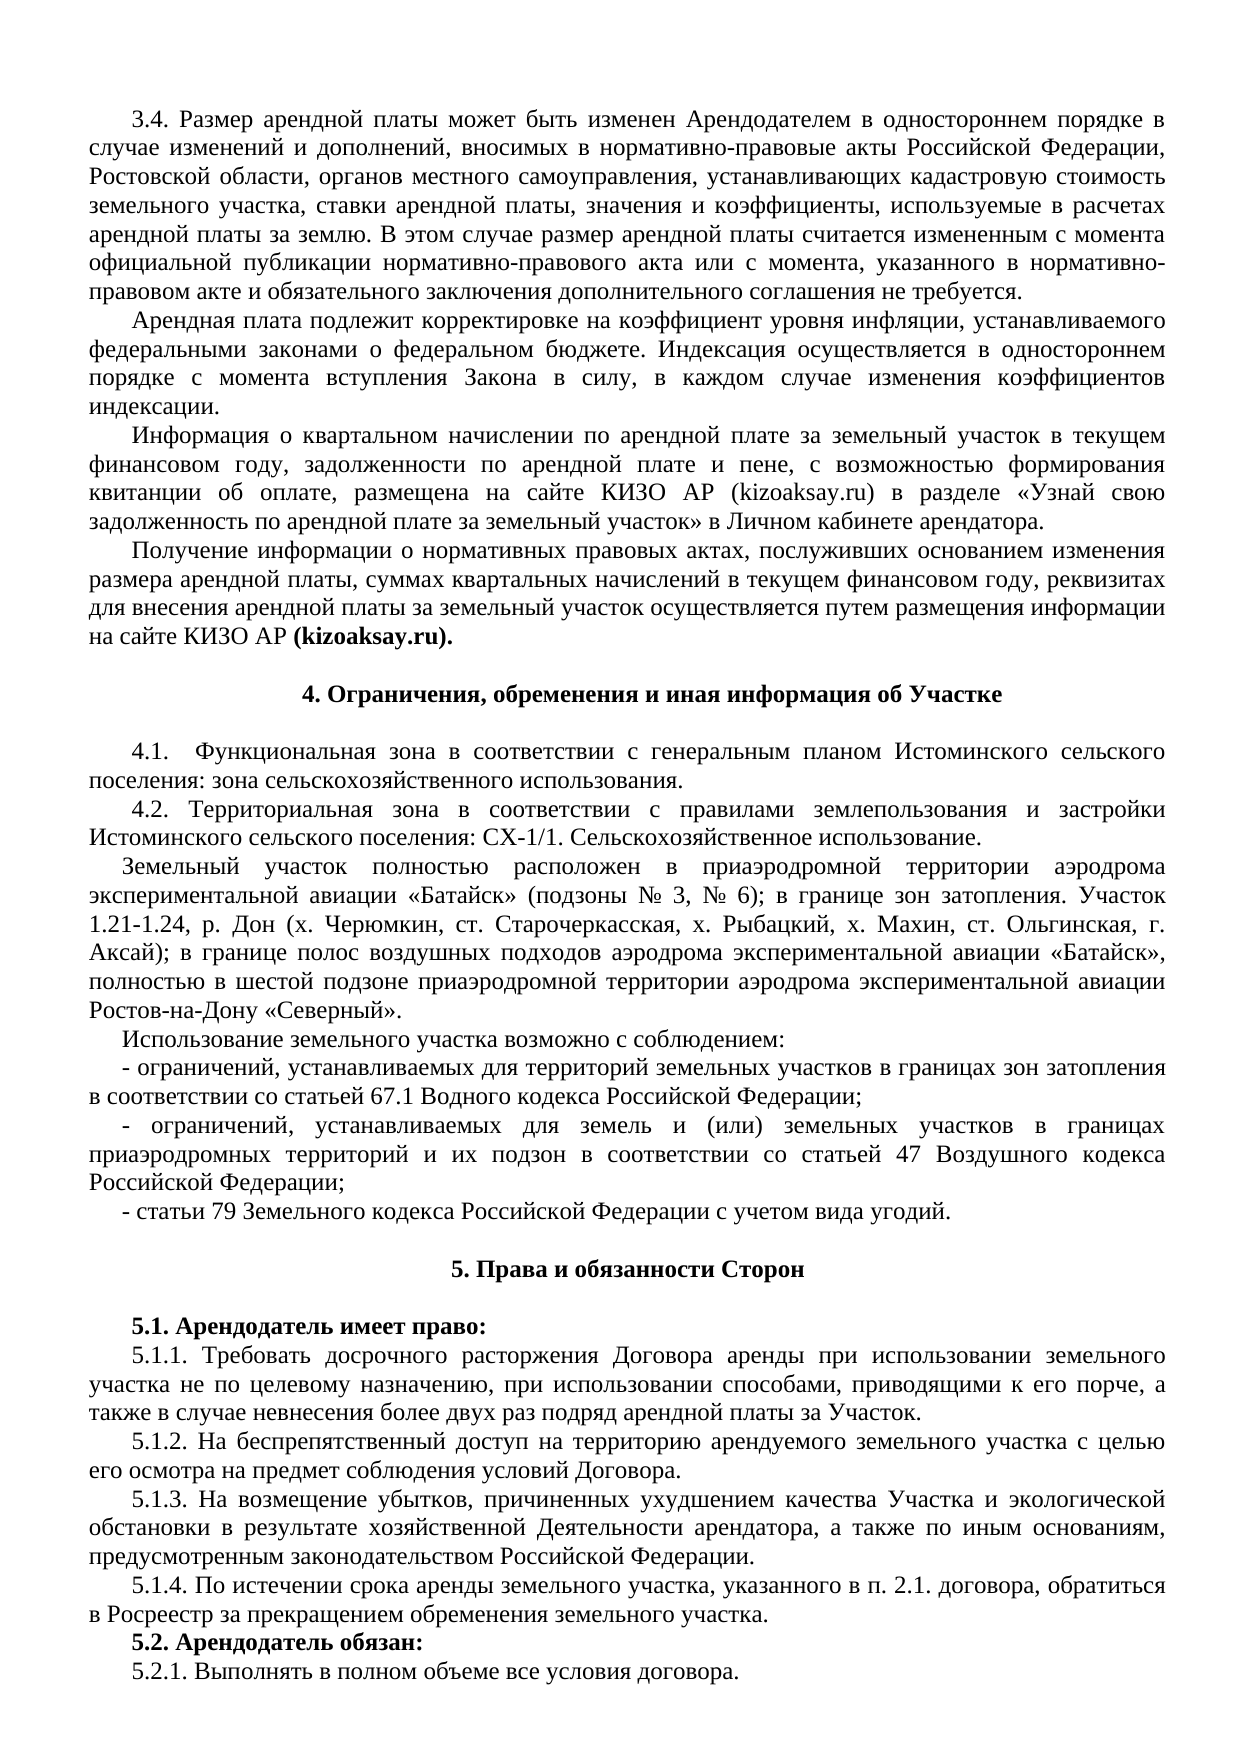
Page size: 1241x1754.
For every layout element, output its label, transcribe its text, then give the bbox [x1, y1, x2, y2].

text 5.2.1. Выполнять в полном объеме все условия договора. [89, 1656, 1167, 1685]
text 5.1. Арендодатель имеет право: [89, 1311, 1167, 1340]
text 5. Права и обязанности Сторон [89, 1254, 1167, 1282]
text - ограничений, устанавливаемых для территорий земельных участков в границах зон затопления в соответствии со статьей 67.1 Водного кодекса Российской Федерации; [89, 1052, 1167, 1110]
text 5.2. Арендодатель обязан: [89, 1627, 1167, 1656]
text 5.1.4. По истечении срока аренды земельного участка, указанного в п. 2.1. договора, обратиться в Росреестр за прекращением обременения земельного участка. [89, 1570, 1167, 1627]
text - статьи 79 Земельного кодекса Российской Федерации с учетом вида угодий. [89, 1196, 1167, 1225]
text 4.1. Функциональная зона в соответствии с генеральным планом Истоминского сельского поселения: зона сельскохозяйственного использования. [89, 736, 1167, 794]
text 5.1.1. Требовать досрочного расторжения Договора аренды при использовании земельного участка не по целевому назначению, при использовании способами, приводящими к его порче, а также в случае невнесения более двух раз подряд арендной платы за Участок. [89, 1340, 1167, 1426]
text Информация о квартальном начислении по арендной плате за земельный участок в текущем финансовом году, задолженности по арендной плате и пене, с возможностью формирования квитанции об оплате, размещена на сайте КИЗО АР (kizoaksay.ru) в разделе «Узнай свою задолженность по арендной плате за земельный участок» в Личном кабинете арендатора. [89, 420, 1167, 535]
text Получение информации о нормативных правовых актах, послуживших основанием изменения размера арендной платы, суммах квартальных начислений в текущем финансовом году, реквизитах для внесения арендной платы за земельный участок осуществляется путем размещения информации на сайте КИЗО АР (kizoaksay.ru). [89, 535, 1167, 650]
text 4.2. Территориальная зона в соответствии с правилами землепользования и застройки Истоминского сельского поселения: СХ-1/1. Сельскохозяйственное использование. [89, 794, 1167, 851]
text 3.4. Размер арендной платы может быть изменен Арендодателем в одностороннем порядке в случае изменений и дополнений, вносимых в нормативно-правовые акты Российской Федерации, Ростовской области, органов местного самоуправления, устанавливающих кадастровую стоимость земельного участка, ставки арендной платы, значения и коэффициенты, используемые в расчетах арендной платы за землю. В этом случае размер арендной платы считается измененным с момента официальной публикации нормативно-правового акта или с момента, указанного в нормативно-правовом акте и обязательного заключения дополнительного соглашения не требуется. [89, 104, 1167, 305]
text 5.1.3. На возмещение убытков, причиненных ухудшением качества Участка и экологической обстановки в результате хозяйственной Деятельности арендатора, а также по иным основаниям, предусмотренным законодательством Российской Федерации. [89, 1484, 1167, 1570]
text Арендная плата подлежит корректировке на коэффициент уровня инфляции, устанавливаемого федеральными законами о федеральном бюджете. Индексация осуществляется в одностороннем порядке с момента вступления Закона в силу, в каждом случае изменения коэффициентов индексации. [89, 305, 1167, 420]
text Использование земельного участка возможно с соблюдением: [89, 1024, 1167, 1052]
text 4. Ограничения, обременения и иная информация об Участке [89, 679, 1167, 707]
text - ограничений, устанавливаемых для земель и (или) земельных участков в границах приаэродромных территорий и их подзон в соответствии со статьей 47 Воздушного кодекса Российской Федерации; [89, 1110, 1167, 1196]
text Земельный участок полностью расположен в приаэродромной территории аэродрома экспериментальной авиации «Батайск» (подзоны № 3, № 6); в границе зон затопления. Участок 1.21-1.24, р. Дон (х. Черюмкин, ст. Старочеркасская, х. Рыбацкий, х. Махин, ст. Ольгинская, г. Аксай); в границе полос воздушных подходов аэродрома экспериментальной авиации «Батайск», полностью в шестой подзоне приаэродромной территории аэродрома экспериментальной авиации Ростов-на-Дону «Северный». [89, 851, 1167, 1024]
text 5.1.2. На беспрепятственный доступ на территорию арендуемого земельного участка с целью его осмотра на предмет соблюдения условий Договора. [89, 1426, 1167, 1484]
